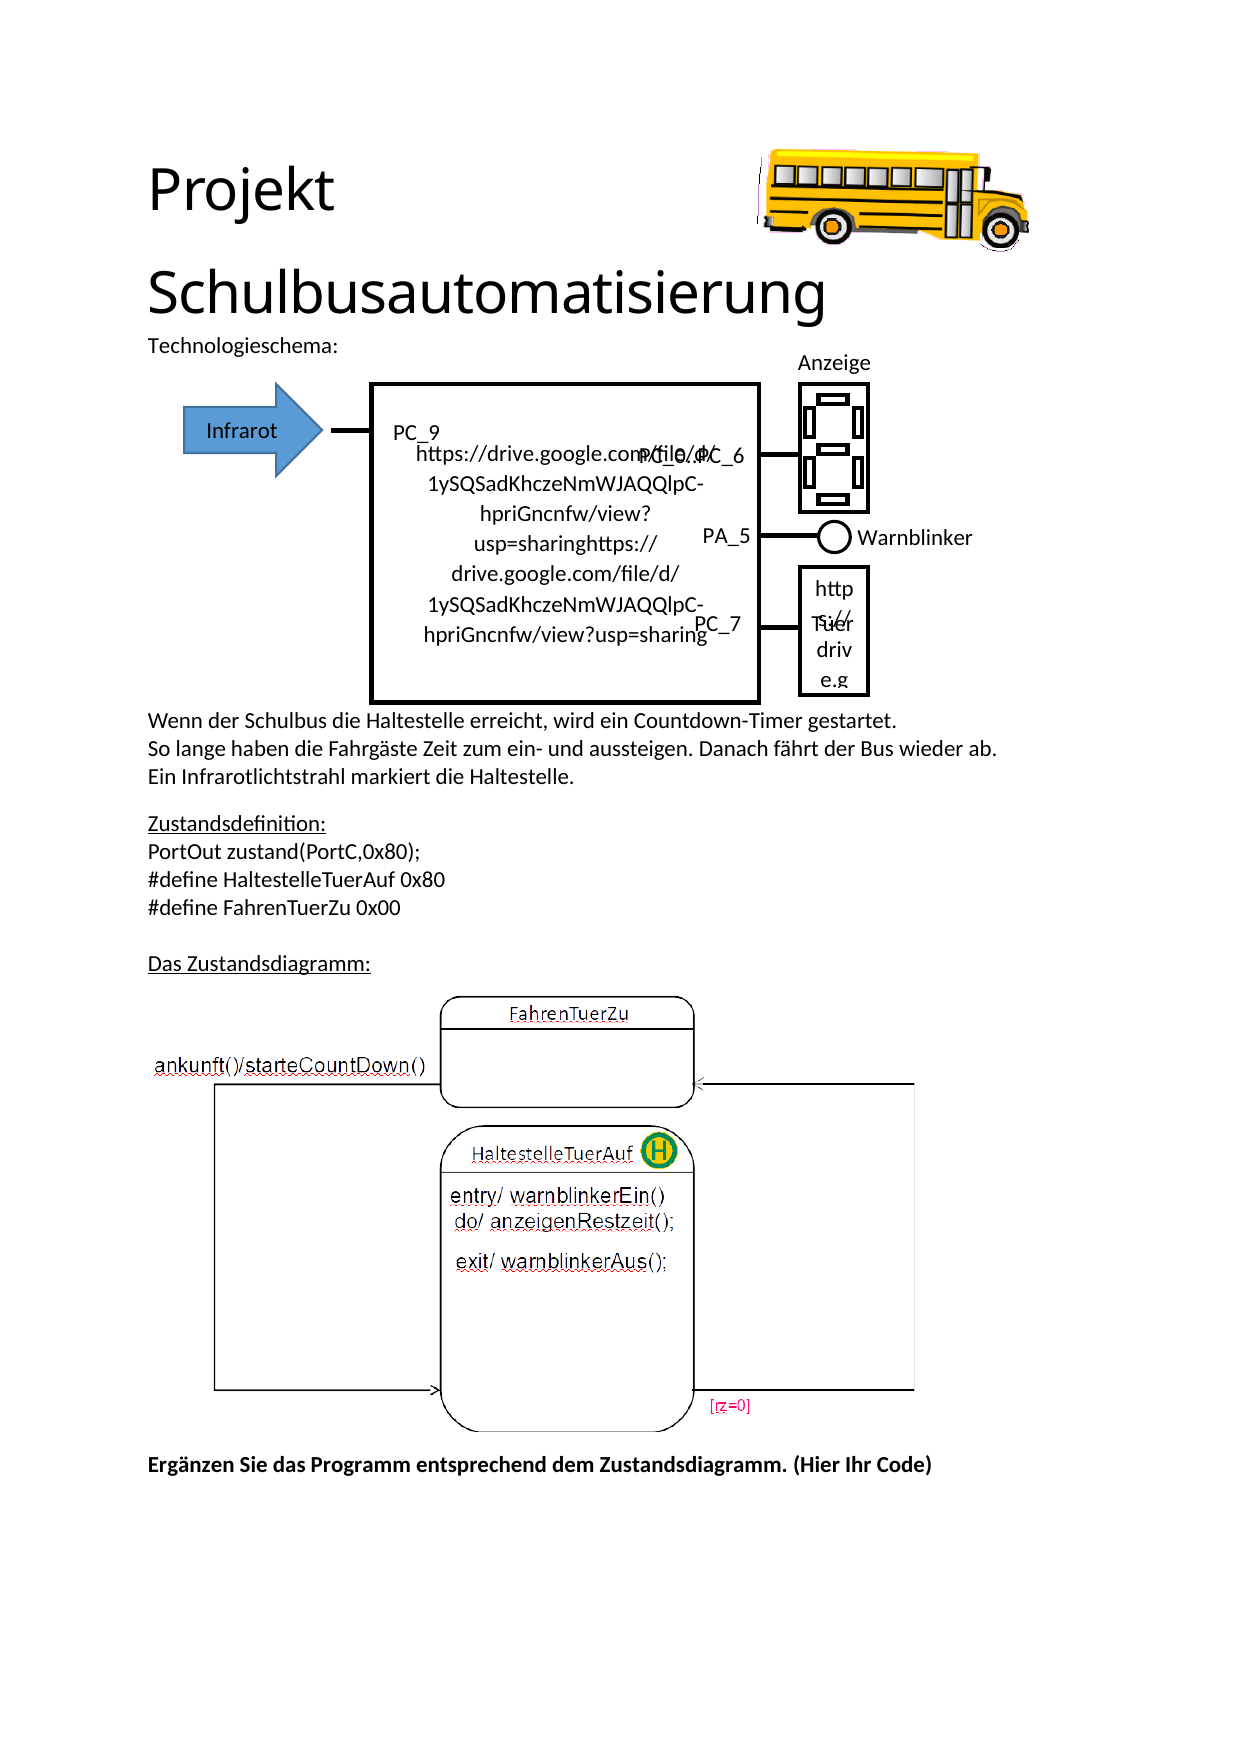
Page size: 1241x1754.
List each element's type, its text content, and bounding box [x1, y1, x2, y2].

text Zustandsdefinition: [148, 809, 1093, 837]
picture [756, 147, 1030, 252]
text #define FahrenTuerZu 0x00 [148, 893, 1093, 921]
title Projekt Schulbusautomatisierung [148, 148, 1093, 331]
text Wenn der Schulbus die Haltestelle erreicht, wird ein Countdown-Timer gestartet. [148, 706, 1093, 734]
text Ein Infrarotlichtstrahl markiert die Haltestelle. [148, 762, 1093, 790]
text Technologieschema: [148, 331, 1093, 359]
text Ergänzen Sie das Programm entsprechend dem Zustandsdiagramm. (Hier Ihr Code) [148, 1451, 1093, 1479]
text PortOut zustand(PortC,0x80); [148, 837, 1093, 865]
text So lange haben die Fahrgäste Zeit zum ein- und aussteigen. Danach fährt der Bus wieder ab. [148, 734, 1093, 762]
picture [147, 995, 915, 1432]
text #define HaltestelleTuerAuf 0x80 [148, 865, 1093, 893]
text Das Zustandsdiagramm: [148, 949, 1093, 977]
